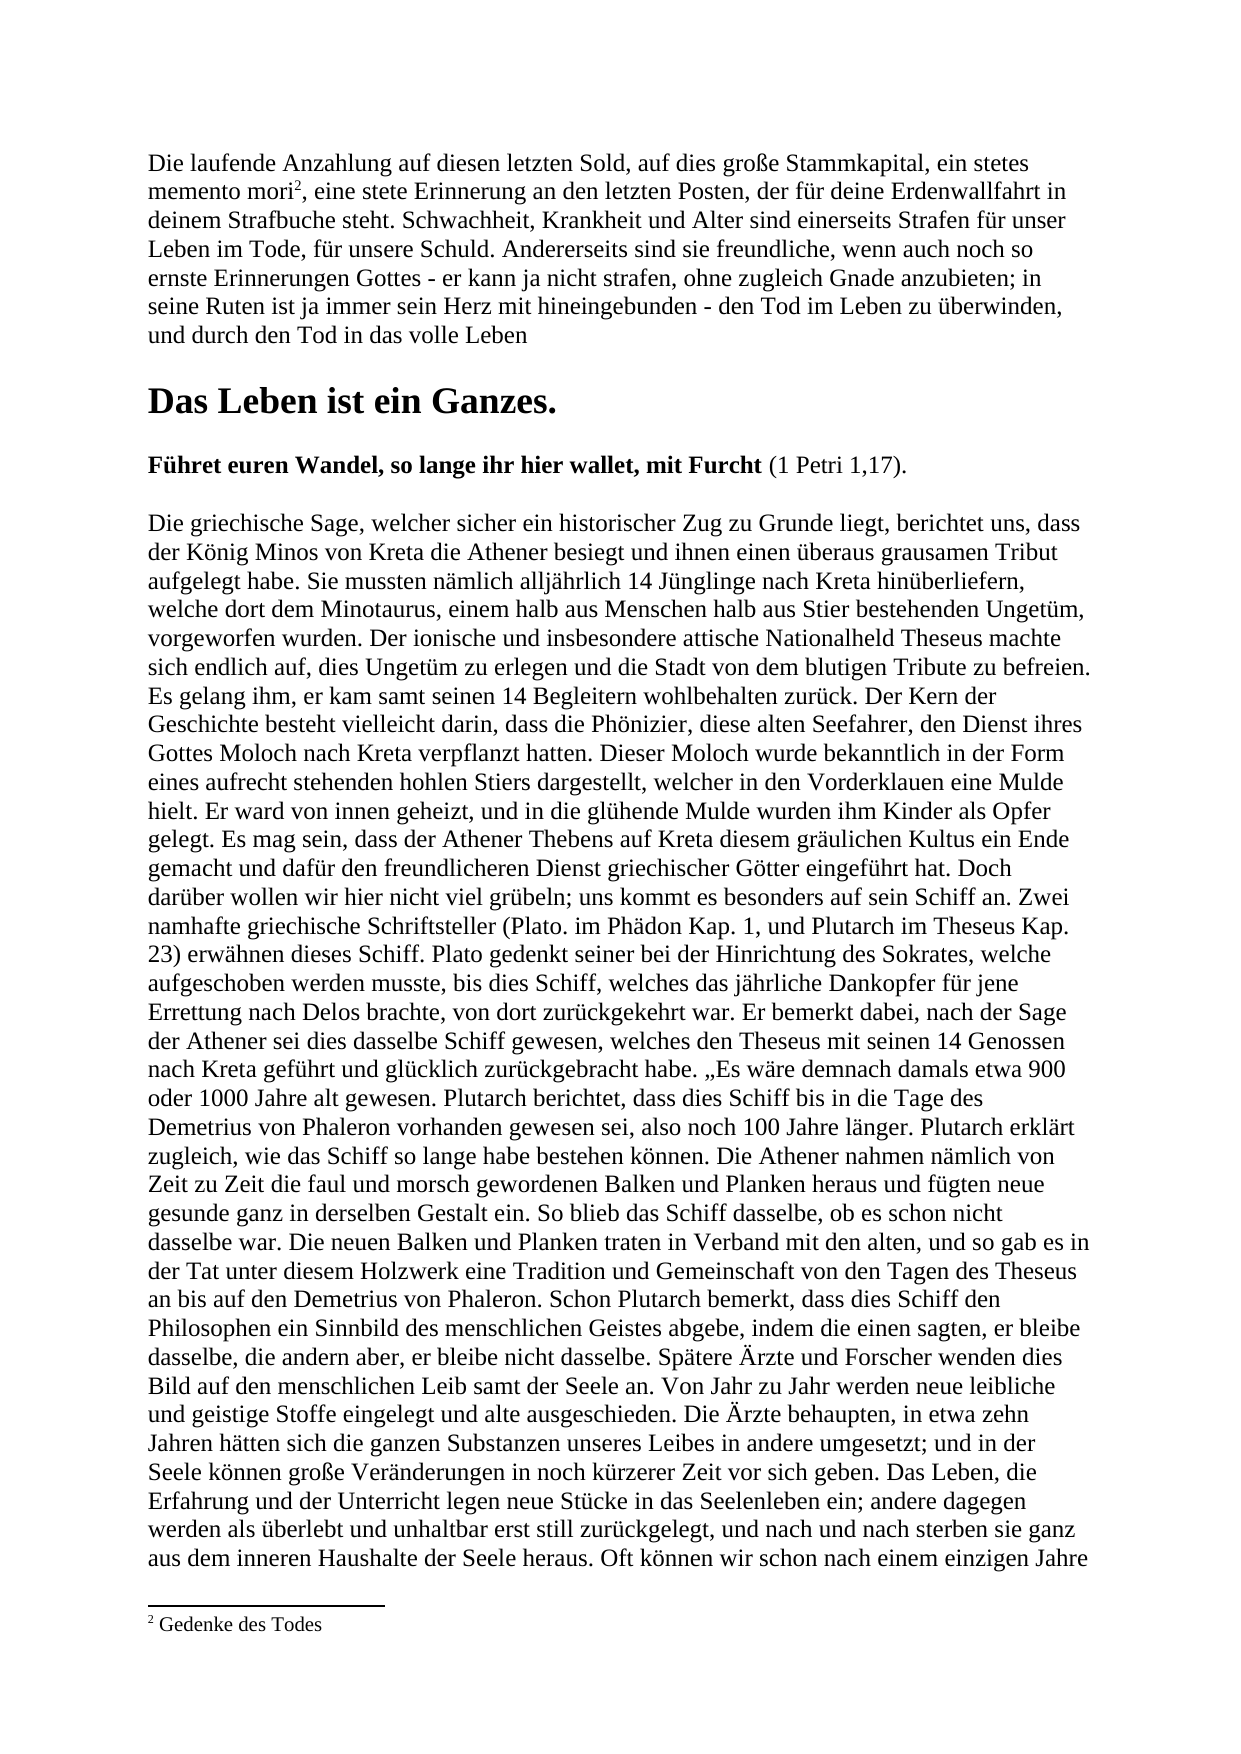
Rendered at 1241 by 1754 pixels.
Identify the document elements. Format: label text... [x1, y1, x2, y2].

text Führet euren Wandel, so lange ihr hier wallet, mit Furcht (1 Petri 1,17). [148, 450, 1093, 479]
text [148, 508, 1093, 1572]
subtitle Das Leben ist ein Ganzes. [148, 378, 1093, 421]
text Die laufende Anzahlung auf diesen letzten Sold, auf dies große Stammkapital, ein stetes memento mori, eine stete Erinnerung an den letzten Posten, der für deine Erdenwallfahrt in deinem Strafbuche steht. Schwachheit, Krankheit und Alter sind einerseits Strafen für unser Leben im Tode, für unsere Schuld. Andererseits sind sie freundliche, wenn auch noch so ernste Erinnerungen Gottes - er kann ja nicht strafen, ohne zugleich Gnade anzubieten; in seine Ruten ist ja immer sein Herz mit hineingebunden - den Tod im Leben zu überwinden, und durch den Tod in das volle Leben [148, 148, 1093, 349]
